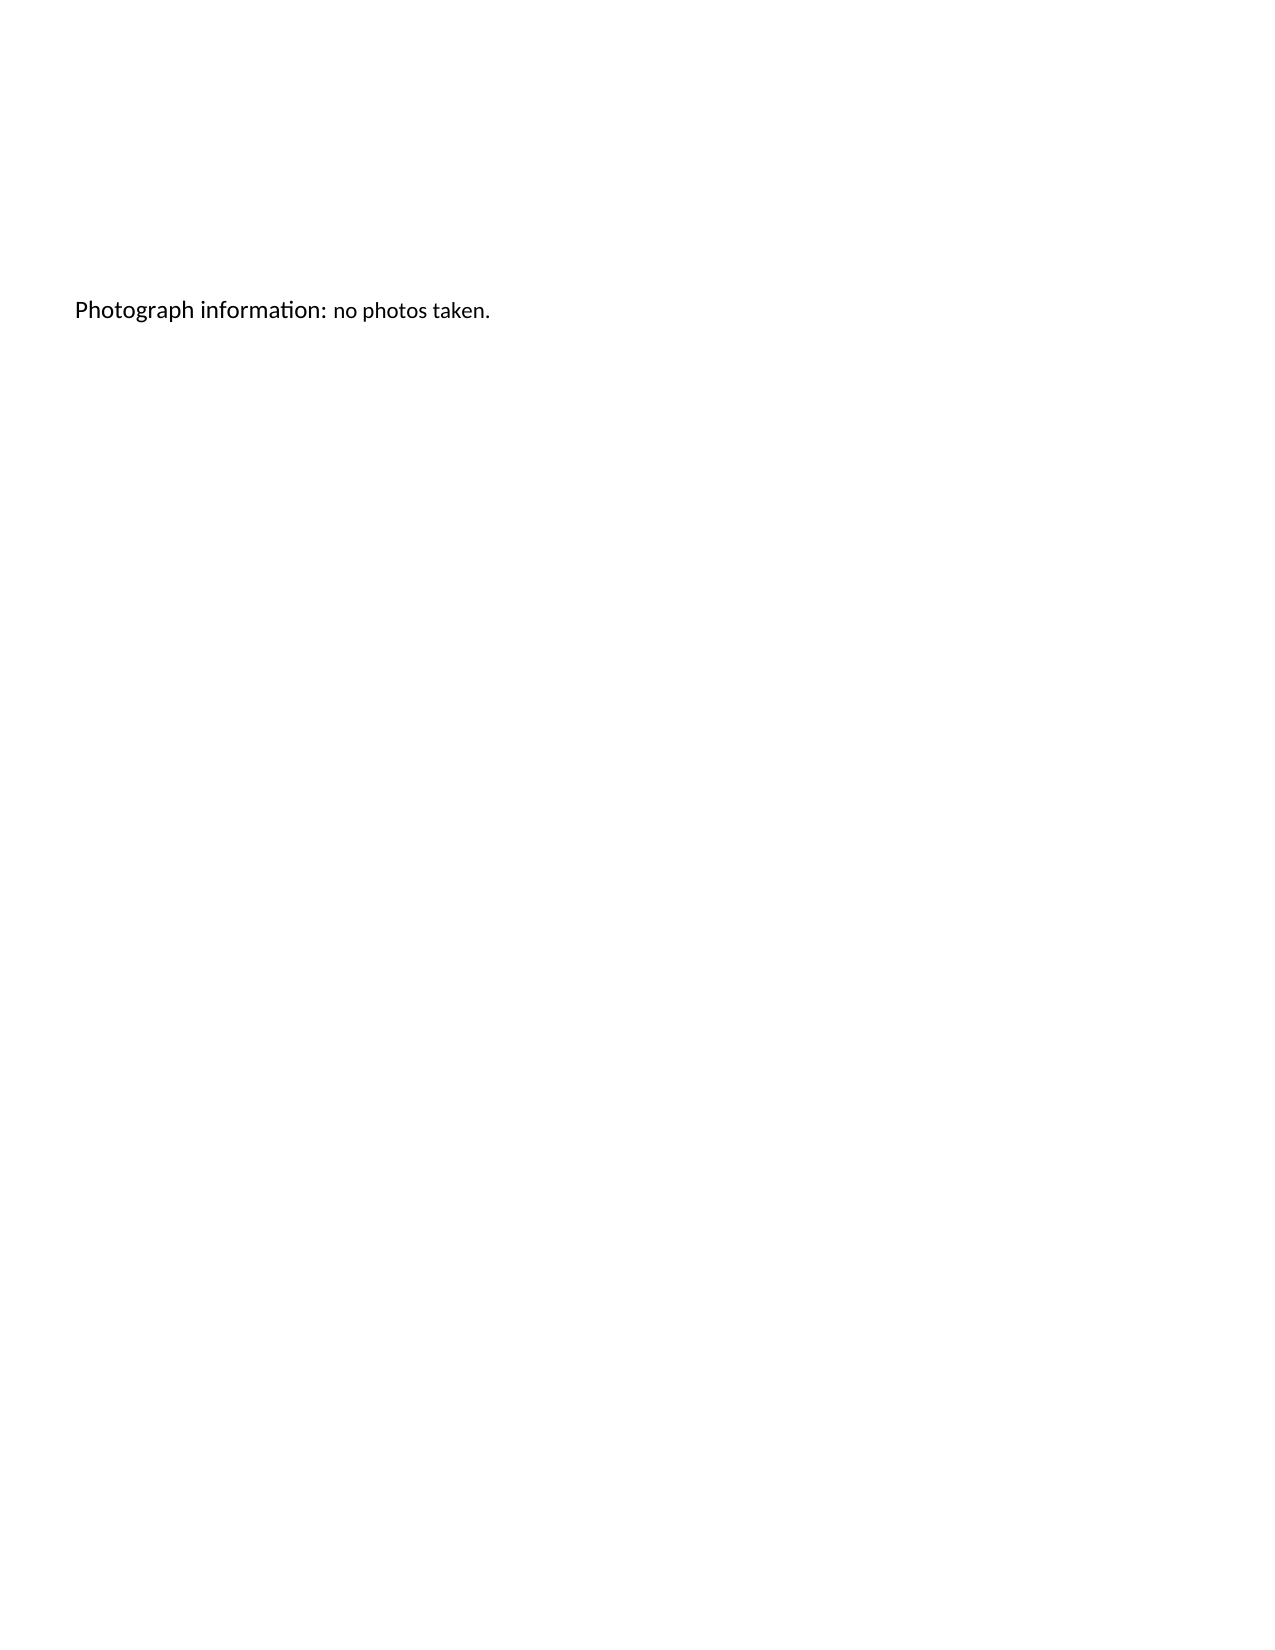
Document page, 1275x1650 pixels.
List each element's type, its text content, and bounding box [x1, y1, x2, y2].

text Photograph information: [75, 294, 1200, 325]
